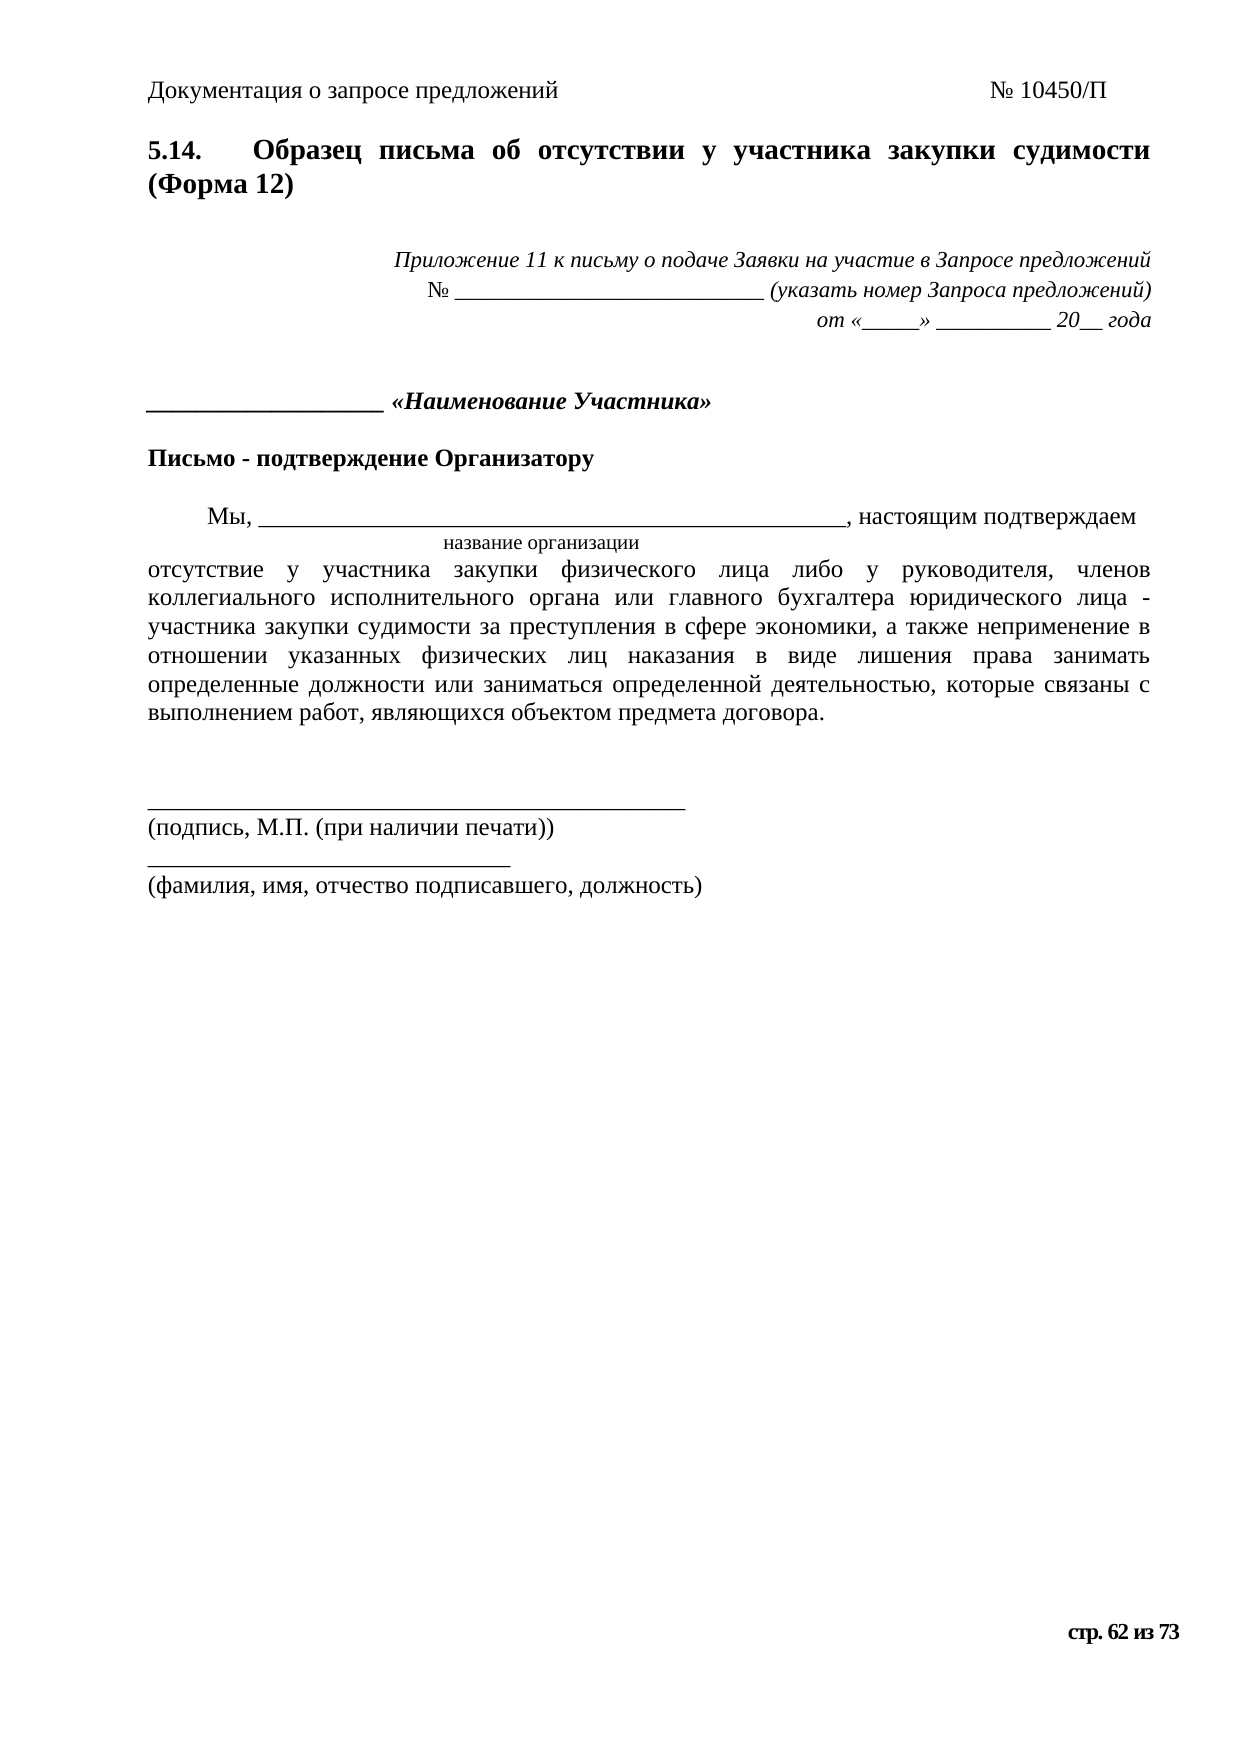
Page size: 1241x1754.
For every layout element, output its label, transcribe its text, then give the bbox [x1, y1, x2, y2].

list Образец письма об отсутствии у участника закупки судимости (Форма 12) [148, 132, 1152, 199]
text (подпись, М.П. (при наличии печати)) [148, 812, 1152, 841]
text отсутствие у участника закупки физического лица либо у руководителя, членов коллегиального исполнительного органа или главного бухгалтера юридического лица - участника закупки судимости за преступления в сфере экономики, а также неприменение в отношении указанных физических лиц наказания в виде лишения права занимать определенные должности или заниматься определенной деятельностью, которые связаны с выполнением работ, являющихся объектом предмета договора. [148, 554, 1152, 726]
text ___________________ «Наименование Участника» [148, 386, 1152, 414]
text _____________________________ [148, 841, 1152, 870]
text (фамилия, имя, отчество подписавшего, должность) [148, 870, 1152, 899]
list № ___________________________ (указать номер Запроса предложений) [211, 276, 1152, 302]
text Письмо - подтверждение Организатору [148, 443, 1152, 472]
text Мы, _______________________________________________, настоящим подтверждаем [148, 501, 1152, 529]
list от «_____» __________ 20__ года [211, 306, 1152, 332]
text название организации [384, 529, 1152, 554]
text ___________________________________________ [148, 784, 1152, 812]
list Приложение 11 к письму о подаче Заявки на участие в Запросе предложений [211, 246, 1152, 272]
